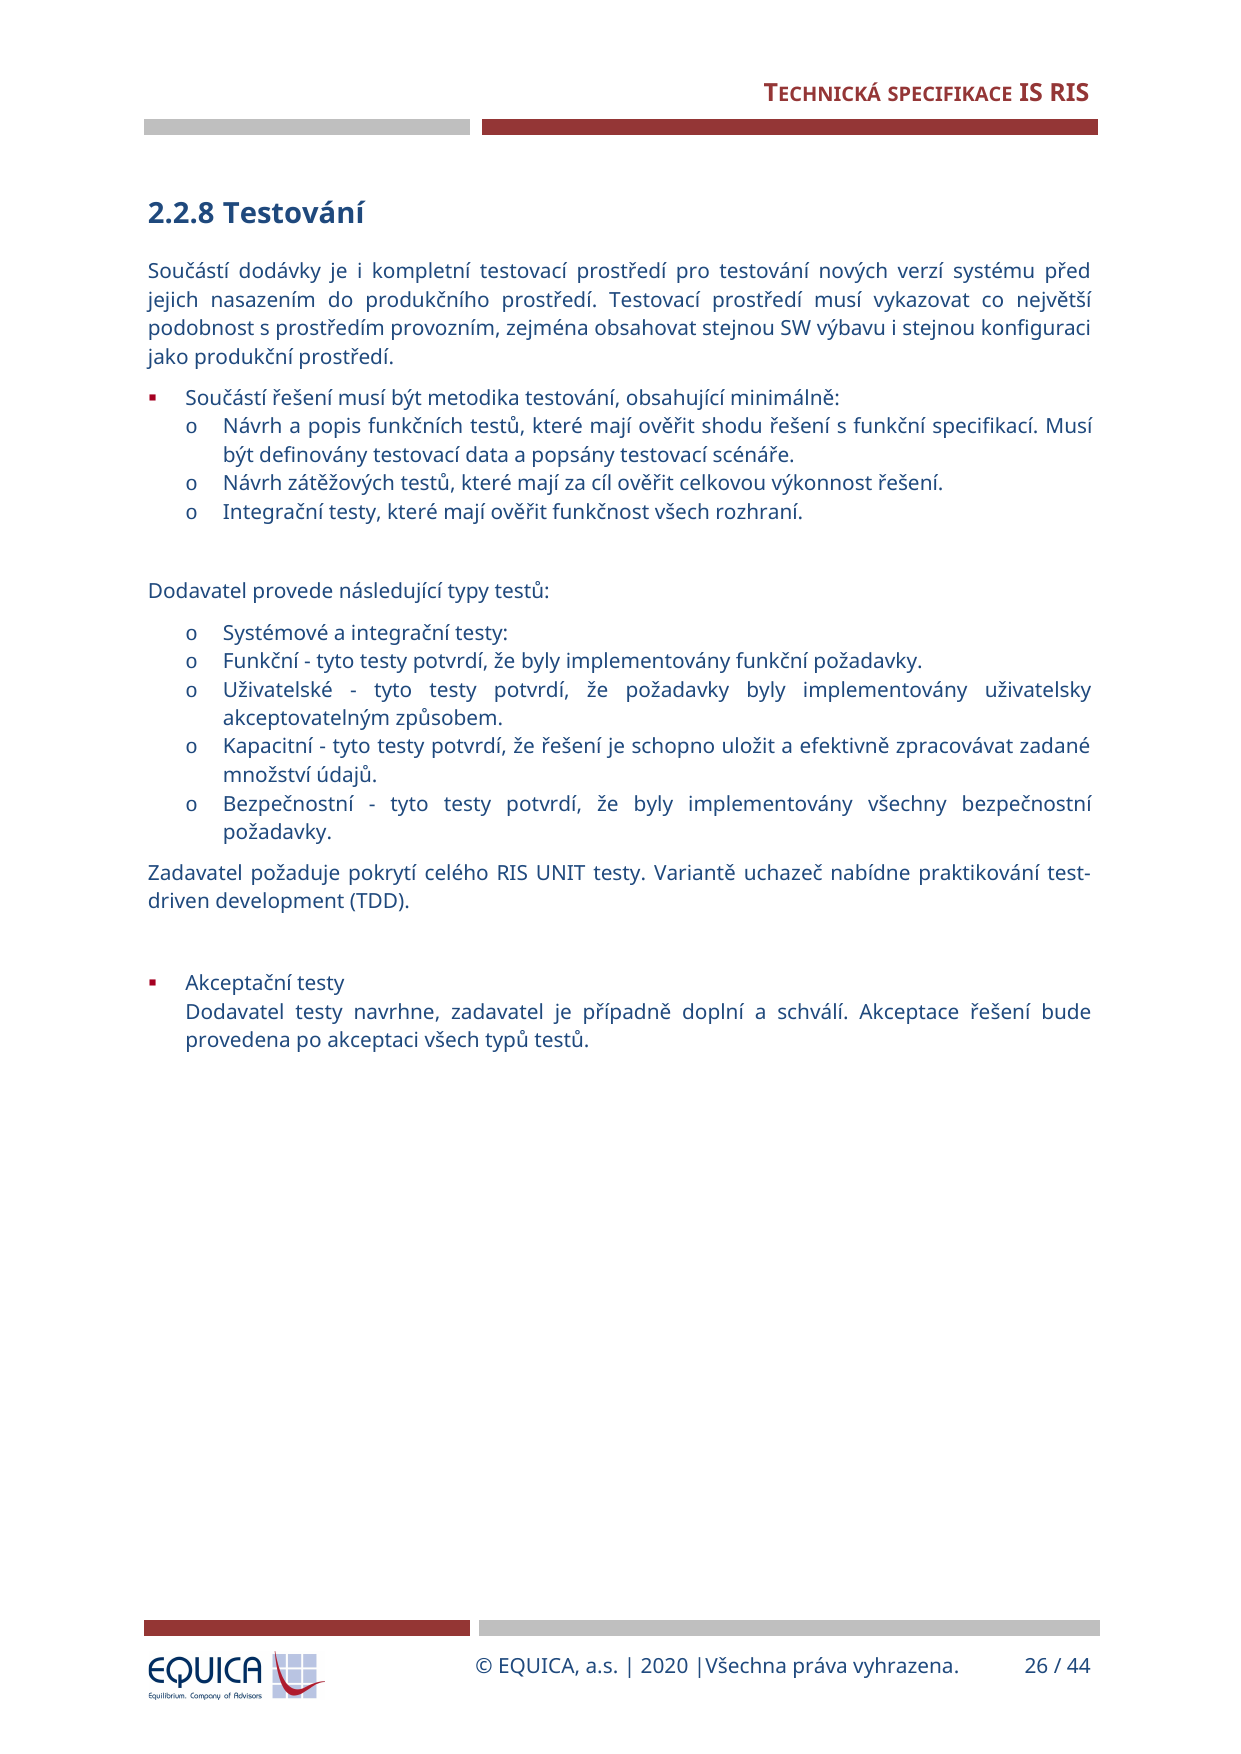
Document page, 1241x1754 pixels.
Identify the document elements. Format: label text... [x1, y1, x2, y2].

list Součástí řešení musí být metodika testování, obsahující minimálně: [148, 383, 1092, 411]
subtitle Testování [148, 192, 1092, 232]
list Bezpečnostní - tyto testy potvrdí, že byly implementovány všechny bezpečnostní požadavky. [185, 789, 1092, 846]
list Akceptační testy [148, 968, 1092, 997]
text Součástí dodávky je i kompletní testovací prostředí pro testování nových verzí systému před jejich nasazením do produkčního prostředí. Testovací prostředí musí vykazovat co největší podobnost s prostředím provozním, zejména obsahovat stejnou SW výbavu i stejnou konfiguraci jako produkční prostředí. [148, 257, 1092, 370]
list Návrh a popis funkčních testů, které mají ověřit shodu řešení s funkční specifikací. Musí být definovány testovací data a popsány testovací scénáře. [185, 411, 1092, 468]
list Návrh zátěžových testů, které mají za cíl ověřit celkovou výkonnost řešení. [185, 468, 1092, 497]
list Kapacitní - tyto testy potvrdí, že řešení je schopno uložit a efektivně zpracovávat zadané množství údajů. [185, 732, 1092, 789]
picture [148, 1651, 325, 1700]
list Systémové a integrační testy: [185, 618, 1092, 646]
list Dodavatel testy navrhne, zadavatel je případně doplní a schválí. Akceptace řešení bude provedena po akceptaci všech typů testů. [185, 997, 1092, 1054]
list Dodavatel provede následující typy testů: [148, 577, 1092, 605]
text Zadavatel požaduje pokrytí celého RIS UNIT testy. Variantě uchazeč nabídne praktikování test-driven development (TDD). [148, 858, 1092, 915]
list Integrační testy, které mají ověřit funkčnost všech rozhraní. [185, 497, 1092, 525]
list Uživatelské - tyto testy potvrdí, že požadavky byly implementovány uživatelsky akceptovatelným způsobem. [185, 675, 1092, 732]
list Funkční - tyto testy potvrdí, že byly implementovány funkční požadavky. [185, 646, 1092, 675]
